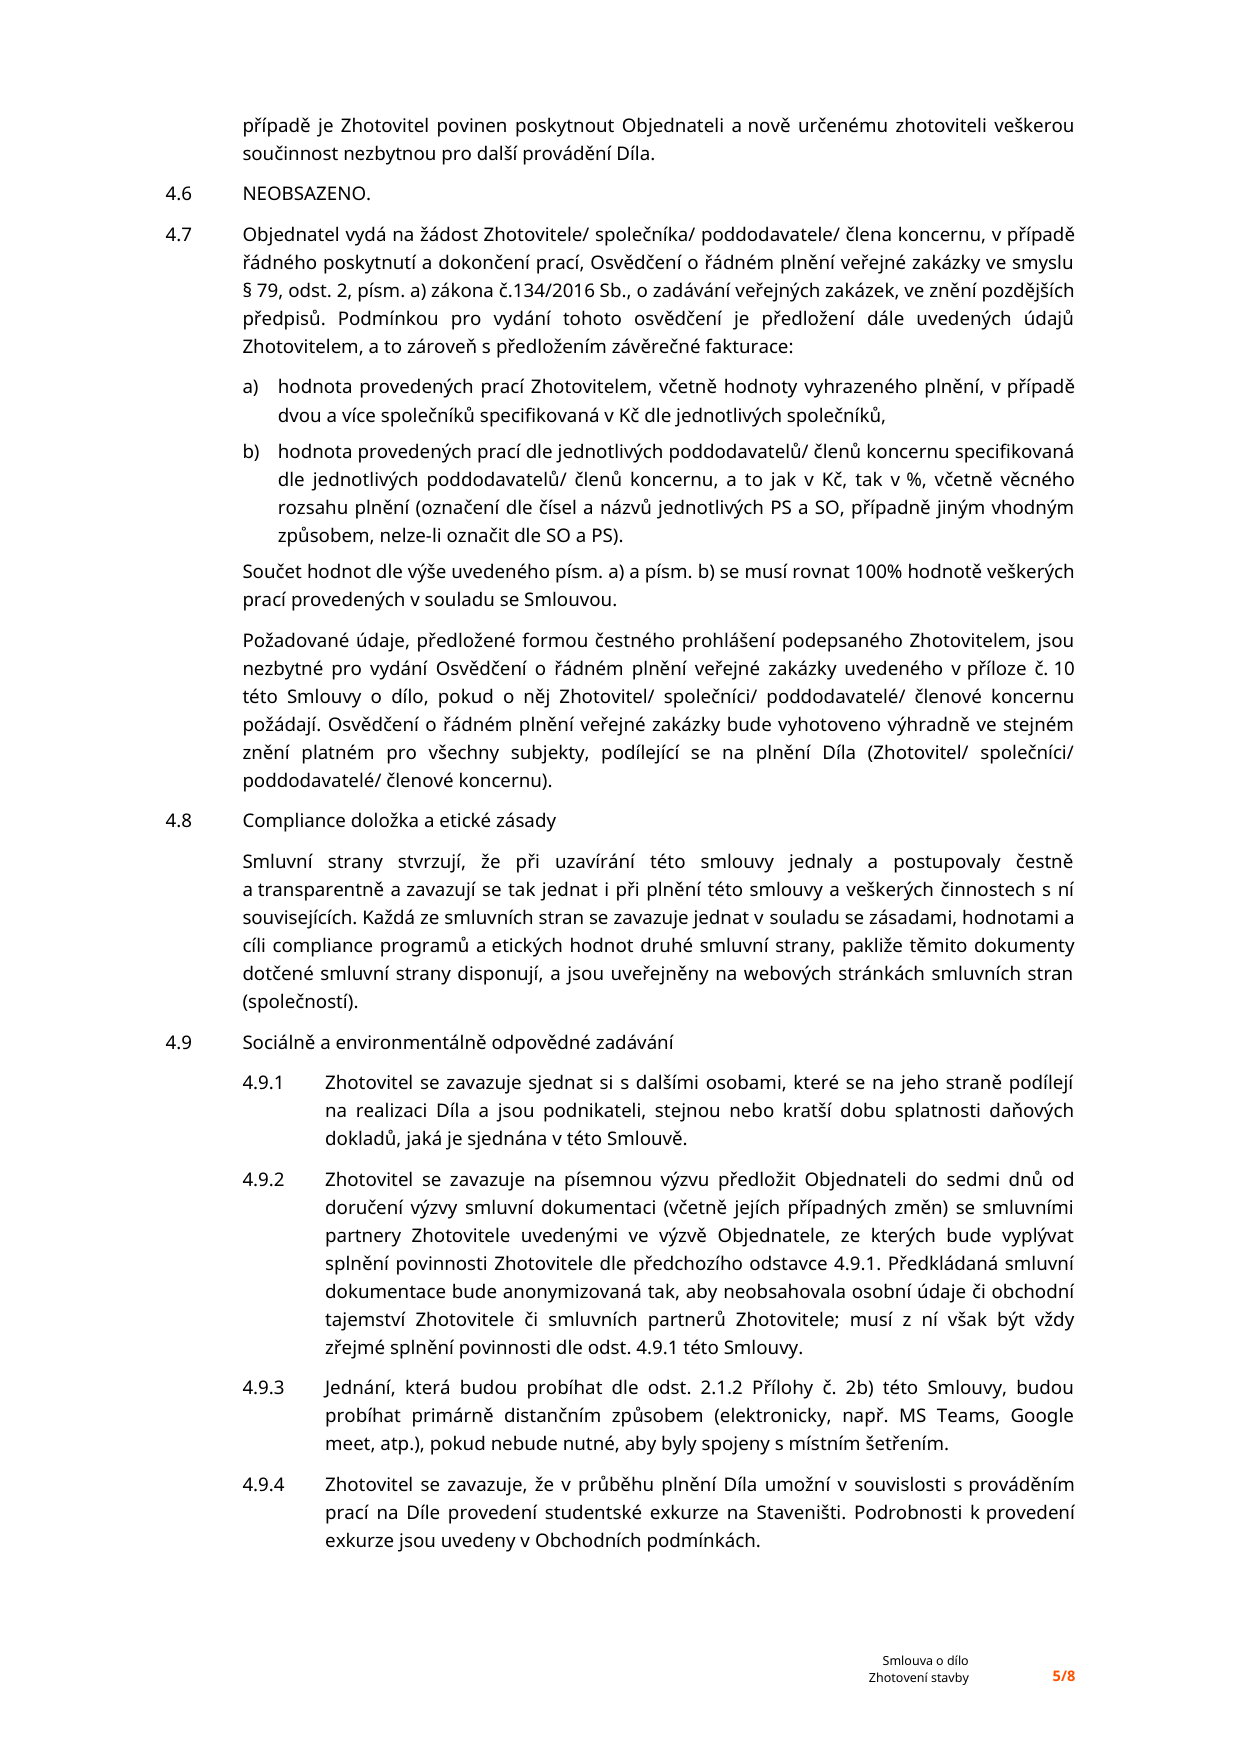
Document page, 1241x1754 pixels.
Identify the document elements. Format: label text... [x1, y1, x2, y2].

text Jednání, která budou probíhat dle odst. 2.1.2 Přílohy č. 2b) této Smlouvy, budou probíhat primárně distančním způsobem (elektronicky, např. MS Teams, Google meet, atp.), pokud nebude nutné, aby byly spojeny s místním šetřením. [242, 1375, 1075, 1456]
text Sociálně a environmentálně odpovědné zadávání [165, 1029, 1075, 1054]
text Objednatel vydá na žádost Zhotovitele/ společníka/ poddodavatele/ člena koncernu, v případě řádného poskytnutí a dokončení prací, Osvědčení o řádném plnění veřejné zakázky ve smyslu § 79, odst. 2, písm. a) zákona č.134/2016 Sb., o zadávání veřejných zakázek, ve znění pozdějších předpisů. Podmínkou pro vydání tohoto osvědčení je předložení dále uvedených údajů Zhotovitelem, a to zároveň s předložením závěrečné fakturace: [165, 221, 1075, 359]
text Compliance doložka a etické zásady [165, 808, 1075, 833]
text NEOBSAZENO. [165, 181, 1075, 206]
text Zhotovitel se zavazuje sjednat si s dalšími osobami, které se na jeho straně podílejí na realizaci Díla a jsou podnikateli, stejnou nebo kratší dobu splatnosti daňových dokladů, jaká je sjednána v této Smlouvě. [242, 1069, 1075, 1151]
list hodnota provedených prací dle jednotlivých poddodavatelů/ členů koncernu specifikovaná dle jednotlivých poddodavatelů/ členů koncernu, a to jak v Kč, tak v %, včetně věcného rozsahu plnění (označení dle čísel a názvů jednotlivých PS a SO, případně jiným vhodným způsobem, nelze-li označit dle SO a PS). [242, 438, 1075, 548]
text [165, 112, 1075, 166]
text Zhotovitel se zavazuje, že v průběhu plnění Díla umožní v souvislosti s prováděním prací na Díle provedení studentské exkurze na Staveništi. Podrobnosti k provedení exkurze jsou uvedeny v Obchodních podmínkách. [242, 1471, 1075, 1553]
list Součet hodnot dle výše uvedeného písm. a) a písm. b) se musí rovnat 100% hodnotě veškerých prací provedených v souladu se Smlouvou. [242, 559, 1075, 612]
text Zhotovitel se zavazuje na písemnou výzvu předložit Objednateli do sedmi dnů od doručení výzvy smluvní dokumentaci (včetně jejích případných změn) se smluvními partnery Zhotovitele uvedenými ve výzvě Objednatele, ze kterých bude vyplývat splnění povinnosti Zhotovitele dle předchozího odstavce 4.9.1. Předkládaná smluvní dokumentace bude anonymizovaná tak, aby neobsahovala osobní údaje či obchodní tajemství Zhotovitele či smluvních partnerů Zhotovitele; musí z ní však být vždy zřejmé splnění povinnosti dle odst. 4.9.1 této Smlouvy. [242, 1166, 1075, 1360]
list Požadované údaje, předložené formou čestného prohlášení podepsaného Zhotovitelem, jsou nezbytné pro vydání Osvědčení o řádném plnění veřejné zakázky uvedeného v příloze č. 10 této Smlouvy o dílo, pokud o něj Zhotovitel/ společníci/ poddodavatelé/ členové koncernu požádají. Osvědčení o řádném plnění veřejné zakázky bude vyhotoveno výhradně ve stejném znění platném pro všechny subjekty, podílející se na plnění Díla (Zhotovitel/ společníci/ poddodavatelé/ členové koncernu). [242, 627, 1075, 793]
list Smluvní strany stvrzují, že při uzavírání této smlouvy jednaly a postupovaly čestně a transparentně a zavazují se tak jednat i při plnění této smlouvy a veškerých činnostech s ní souvisejících. Každá ze smluvních stran se zavazuje jednat v souladu se zásadami, hodnotami a cíli compliance programů a etických hodnot druhé smluvní strany, pakliže těmito dokumenty dotčené smluvní strany disponují, a jsou uveřejněny na webových stránkách smluvních stran (společností). [242, 848, 1075, 1014]
list hodnota provedených prací Zhotovitelem, včetně hodnoty vyhrazeného plnění, v případě dvou a více společníků specifikovaná v Kč dle jednotlivých společníků, [242, 374, 1075, 427]
